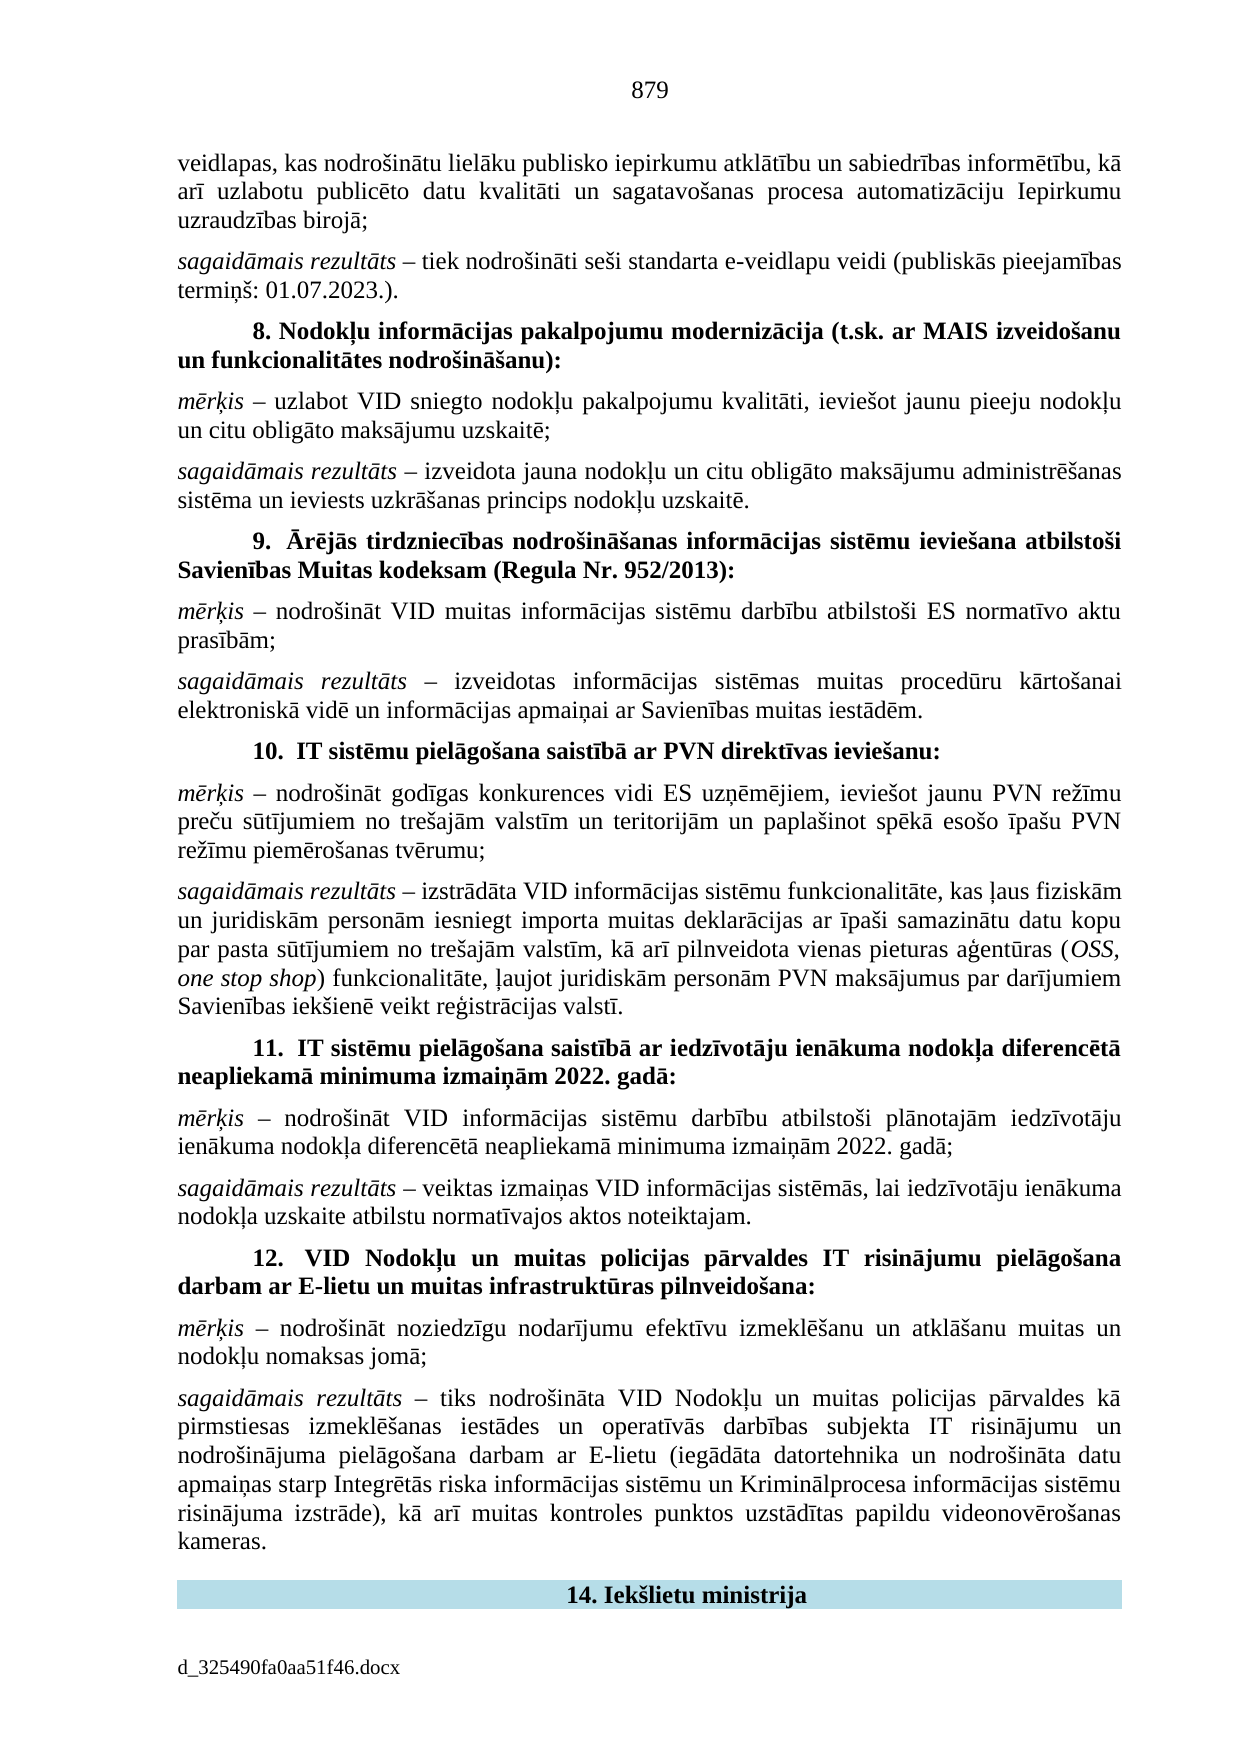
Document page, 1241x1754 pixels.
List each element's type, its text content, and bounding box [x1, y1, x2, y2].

text sagaidāmais rezultāts – izstrādāta VID informācijas sistēmu funkcionalitāte, kas ļaus fiziskām un juridiskām personām iesniegt importa muitas deklarācijas ar īpaši samazinātu datu kopu par pasta sūtījumiem no trešajām valstīm, kā arī pilnveidota vienas pieturas aģentūras (OSS, one stop shop) funkcionalitāte, ļaujot juridiskām personām PVN maksājumus par darījumiem Savienības iekšienē veikt reģistrācijas valstī. [177, 876, 1122, 1020]
text 8. Nodokļu informācijas pakalpojumu modernizācija (t.sk. ar MAIS izveidošanu un funkcionalitātes nodrošināšanu): [177, 316, 1122, 374]
text mērķis – nodrošināt noziedzīgu nodarījumu efektīvu izmeklēšanu un atklāšanu muitas un nodokļu nomaksas jomā; [177, 1313, 1122, 1370]
text mērķis – nodrošināt godīgas konkurences vidi ES uzņēmējiem, ieviešot jaunu PVN režīmu preču sūtījumiem no trešajām valstīm un teritorijām un paplašinot spēkā esošo īpašu PVN režīmu piemērošanas tvērumu; [177, 778, 1122, 864]
text sagaidāmais rezultāts – izveidota jauna nodokļu un citu obligāto maksājumu administrēšanas sistēma un ieviests uzkrāšanas princips nodokļu uzskaitē. [177, 456, 1122, 514]
text 11. IT sistēmu pielāgošana saistībā ar iedzīvotāju ienākuma nodokļa diferencētā neapliekamā minimuma izmaiņām 2022. gadā: [177, 1033, 1122, 1090]
text sagaidāmais rezultāts – tiks nodrošināta VID Nodokļu un muitas policijas pārvaldes kā pirmstiesas izmeklēšanas iestādes un operatīvās darbības subjekta IT risinājumu un nodrošinājuma pielāgošana darbam ar E-lietu (iegādāta datortehnika un nodrošināta datu apmaiņas starp Integrētās riska informācijas sistēmu un Kriminālprocesa informācijas sistēmu risinājuma izstrāde), kā arī muitas kontroles punktos uzstādītas papildu videonovērošanas kameras. [177, 1383, 1122, 1555]
text mērķis – nodrošināt VID muitas informācijas sistēmu darbību atbilstoši ES normatīvo aktu prasībām; [177, 596, 1122, 654]
text mērķis – nodrošināt VID informācijas sistēmu darbību atbilstoši plānotajām iedzīvotāju ienākuma nodokļa diferencētā neapliekamā minimuma izmaiņām 2022. gadā; [177, 1103, 1122, 1160]
text sagaidāmais rezultāts – izveidotas informācijas sistēmas muitas procedūru kārtošanai elektroniskā vidē un informācijas apmaiņai ar Savienības muitas iestādēm. [177, 666, 1122, 724]
text sagaidāmais rezultāts – tiek nodrošināti seši standarta e-veidlapu veidi (publiskās pieejamības termiņš: 01.07.2023.). [177, 246, 1122, 304]
text sagaidāmais rezultāts – veiktas izmaiņas VID informācijas sistēmās, lai iedzīvotāju ienākuma nodokļa uzskaite atbilstu normatīvajos aktos noteiktajam. [177, 1173, 1122, 1230]
text mērķis – uzlabot VID sniegto nodokļu pakalpojumu kvalitāti, ieviešot jaunu pieeju nodokļu un citu obligāto maksājumu uzskaitē; [177, 386, 1122, 444]
text 12. VID Nodokļu un muitas policijas pārvaldes IT risinājumu pielāgošana darbam ar E-lietu un muitas infrastruktūras pilnveidošana: [177, 1243, 1122, 1300]
text 14. Iekšlietu ministrija [177, 1580, 1122, 1609]
list 9. Ārējās tirdzniecības nodrošināšanas informācijas sistēmu ieviešana atbilstoši Savienības Muitas kodeksam (Regula Nr. 952/2013): [177, 526, 1122, 584]
text 10. IT sistēmu pielāgošana saistībā ar PVN direktīvas ieviešanu: [177, 736, 1122, 765]
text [177, 148, 1122, 234]
